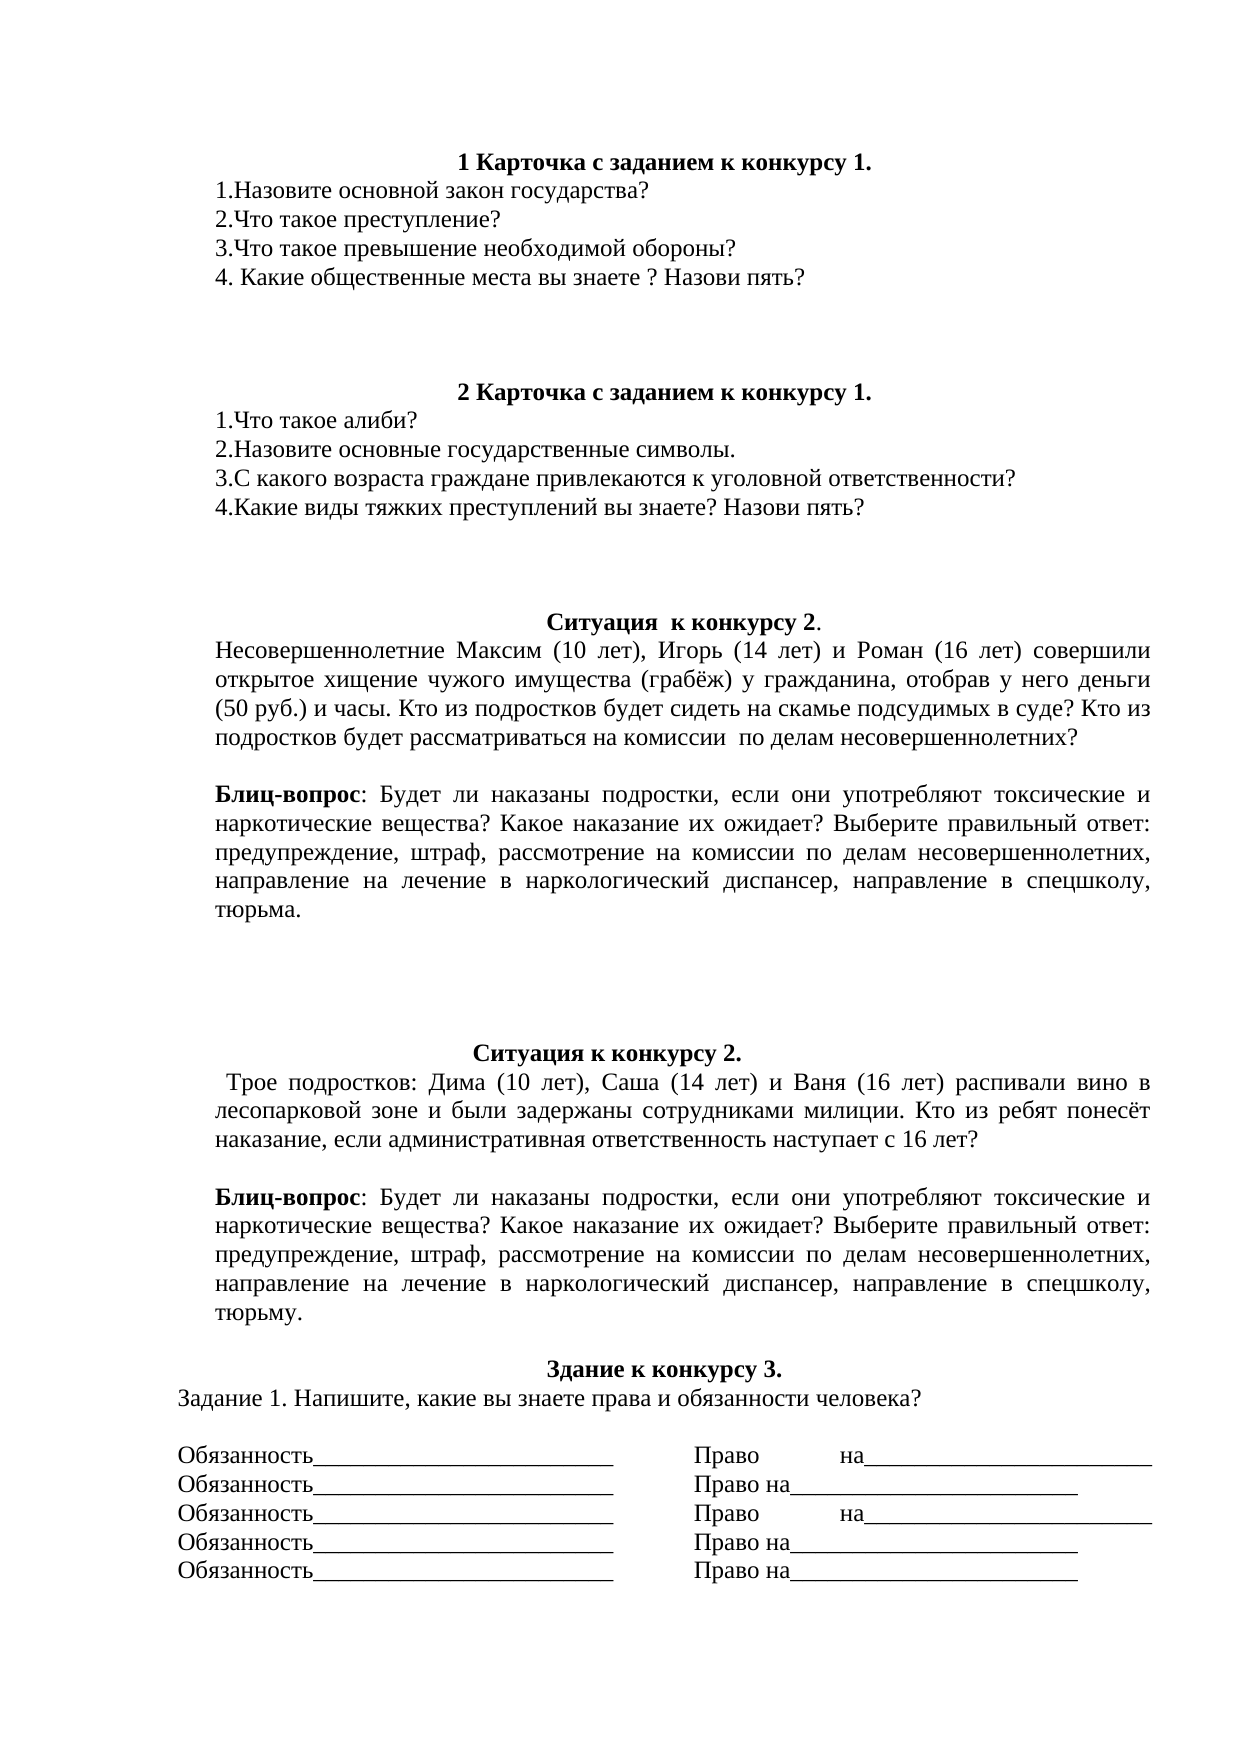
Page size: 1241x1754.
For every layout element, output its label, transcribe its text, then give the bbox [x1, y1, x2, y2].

text Задание 1. Напишите, какие вы знаете права и обязанности человека? [177, 1383, 1152, 1412]
text 2.Назовите основные государственные символы. [215, 434, 1152, 463]
text Блиц-вопрос: Будет ли наказаны подростки, если они употребляют токсические и наркотические вещества? Какое наказание их ожидает? Выберите правильный ответ: предупреждение, штраф, рассмотрение на комиссии по делам несовершеннолетних, направление на лечение в наркологический диспансер, направление в спецшколу, тюрьму. [215, 1182, 1152, 1326]
text Трое подростков: Дима (10 лет), Саша (14 лет) и Ваня (16 лет) распивали вино в лесопарковой зоне и были задержаны сотрудниками милиции. Кто из ребят понесёт наказание, если административная ответственность наступает с 16 лет? [215, 1067, 1152, 1153]
text 4. Какие общественные места вы знаете ? Назови пять? [215, 262, 1152, 291]
text 4.Какие виды тяжких преступлений вы знаете? Назови пять? [215, 492, 1152, 521]
text 2 Карточка с заданием к конкурсу 1. [177, 377, 1152, 406]
text Обязанность________________________ Право на_______________________ Обязанность________________________ Право на_______________________ [177, 1498, 1152, 1556]
text Несовершеннолетние Максим (10 лет), Игорь (14 лет) и Роман (16 лет) совершили открытое хищение чужого имущества (грабёж) у гражданина, отобрав у него деньги (50 руб.) и часы. Кто из подростков будет сидеть на скамье подсудимых в суде? Кто из подростков будет рассматриваться на комиссии по делам несовершеннолетних? [215, 636, 1152, 751]
text Обязанность________________________ Право на_______________________ [177, 1556, 1152, 1584]
text 3.Что такое превышение необходимой обороны? [215, 233, 1152, 262]
text 1.Назовите основной закон государства? [215, 176, 1152, 204]
text 1 Карточка с заданием к конкурсу 1. [177, 147, 1152, 176]
text Обязанность________________________ Право на_______________________ Обязанность________________________ Право на_______________________ [177, 1441, 1152, 1498]
text Здание к конкурсу 3. [177, 1354, 1152, 1383]
text 3.С какого возраста граждане привлекаются к уголовной ответственности? [215, 463, 1152, 492]
text 1.Что такое алиби? [215, 406, 1152, 434]
text 2.Что такое преступление? [215, 204, 1152, 233]
text Ситуация к конкурсу 2. [215, 607, 1152, 636]
text Блиц-вопрос: Будет ли наказаны подростки, если они употребляют токсические и наркотические вещества? Какое наказание их ожидает? Выберите правильный ответ: предупреждение, штраф, рассмотрение на комиссии по делам несовершеннолетних, направление на лечение в наркологический диспансер, направление в спецшколу, тюрьма. [215, 779, 1152, 923]
text Ситуация к конкурсу 2. [215, 1038, 1152, 1067]
